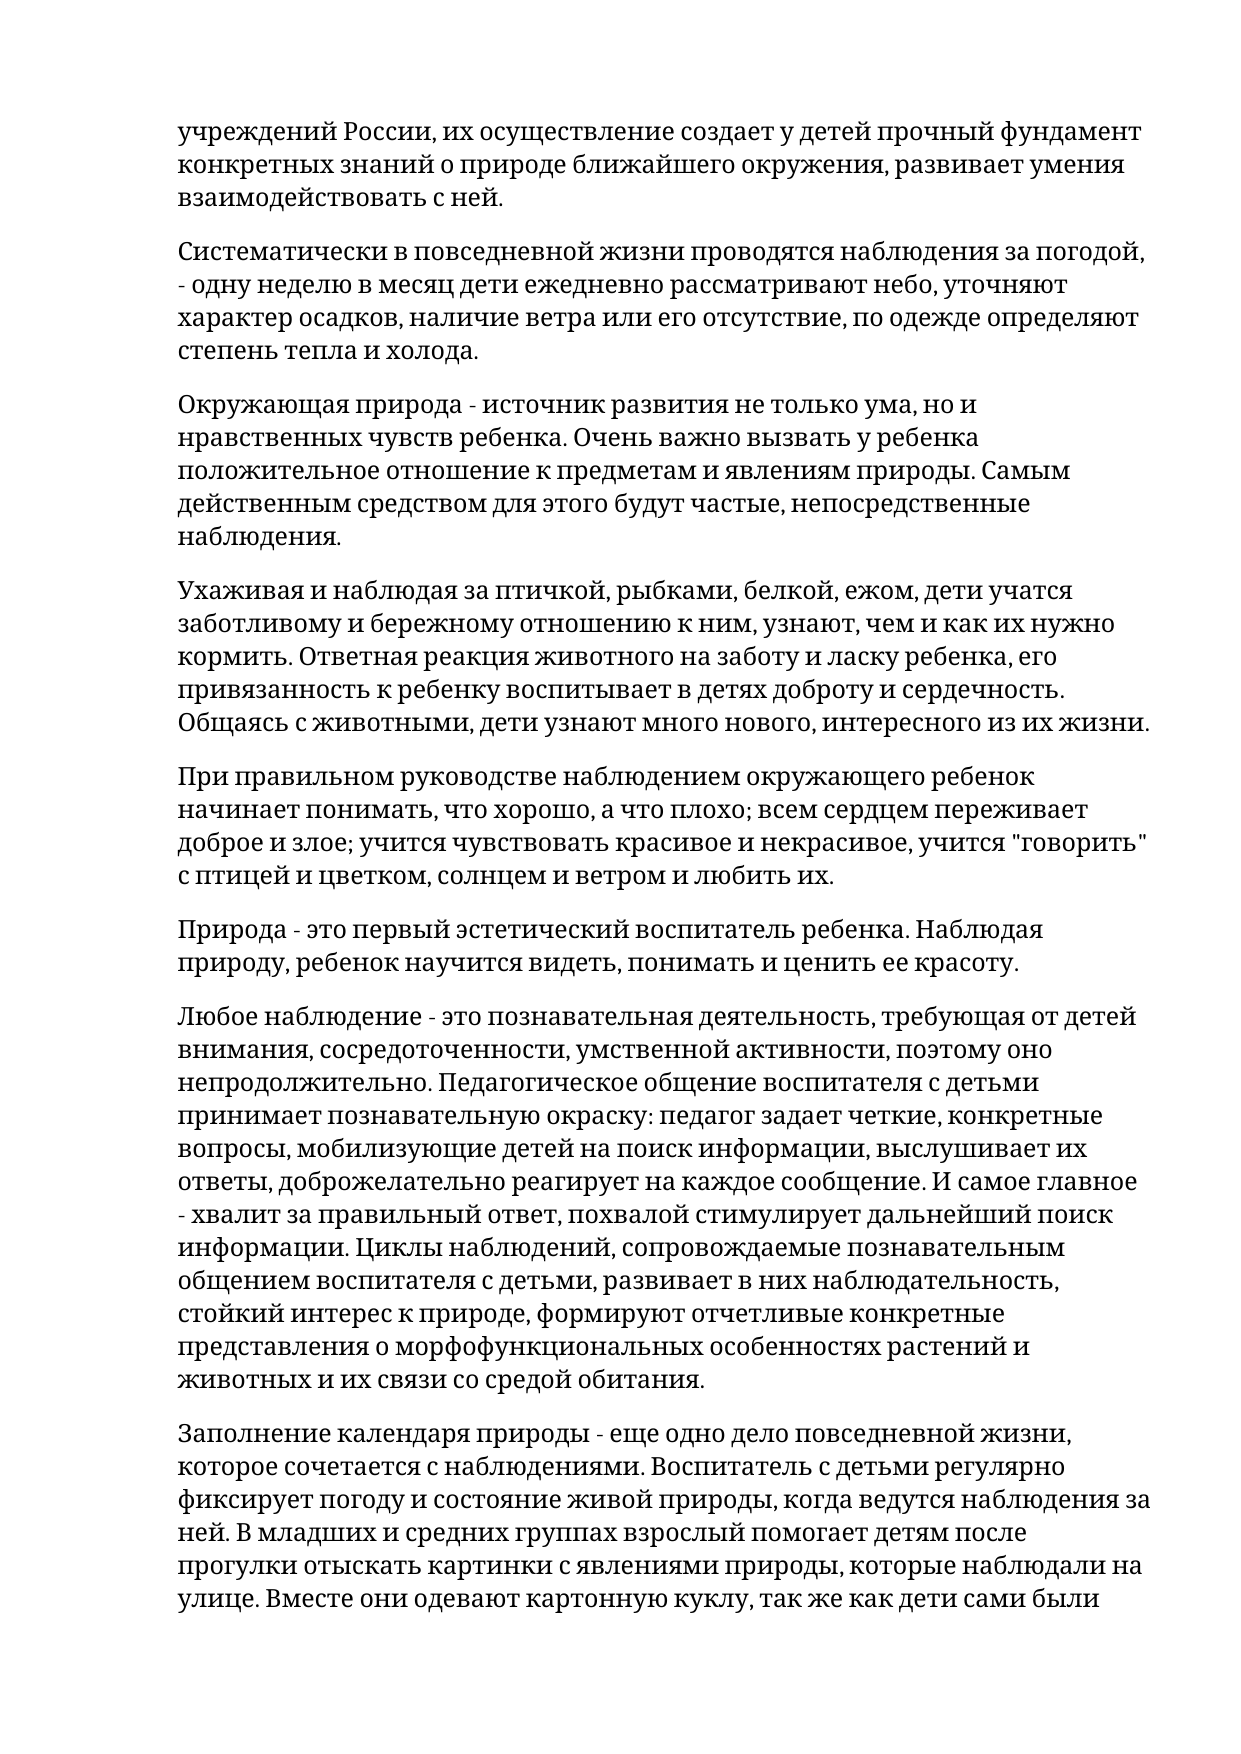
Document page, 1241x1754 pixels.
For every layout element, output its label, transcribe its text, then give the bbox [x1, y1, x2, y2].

text Систематически в повседневной жизни проводятся наблюдения за погодой, - одну неделю в месяц дети ежедневно рассматривают небо, уточняют характер осадков, наличие ветра или его отсутствие, по одежде определяют степень тепла и холода. [177, 238, 1152, 366]
text Ухаживая и наблюдая за птичкой, рыбками, белкой, ежом, дети учатся заботливому и бережному отношению к ним, узнают, чем и как их нужно кормить. Ответная реакция животного на заботу и ласку ребенка, его привязанность к ребенку воспитывает в детях доброту и сердечность. Общаясь с животными, дети узнают много нового, интересного из их жизни. [177, 577, 1152, 738]
text Природа - это первый эстетический воспитатель ребенка. Наблюдая природу, ребенок научится видеть, понимать и ценить ее красоту. [177, 916, 1152, 977]
text Окружающая природа - источник развития не только ума, но и нравственных чувств ребенка. Очень важно вызвать у ребенка положительное отношение к предметам и явлениям природы. Самым действенным средством для этого будут частые, непосредственные наблюдения. [177, 391, 1152, 552]
text При правильном руководстве наблюдением окружающего ребенок начинает понимать, что хорошо, а что плохо; всем сердцем переживает доброе и злое; учится чувствовать красивое и некрасивое, учится "говорить" с птицей и цветком, солнцем и ветром и любить их. [177, 763, 1152, 891]
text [177, 118, 1152, 213]
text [177, 1420, 1152, 1613]
text Любое наблюдение - это познавательная деятельность, требующая от детей внимания, сосредоточенности, умственной активности, поэтому оно непродолжительно. Педагогическое общение воспитателя с детьми принимает познавательную окраску: педагог задает четкие, конкретные вопросы, мобилизующие детей на поиск информации, выслушивает их ответы, доброжелательно реагирует на каждое сообщение. И самое главное - хвалит за правильный ответ, похвалой стимулирует дальнейший поиск информации. Циклы наблюдений, сопровождаемые познавательным общением воспитателя с детьми, развивает в них наблюдательность, стойкий интерес к природе, формируют отчетливые конкретные представления о морфофункциональных особенностях растений и животных и их связи со средой обитания. [177, 1003, 1152, 1394]
